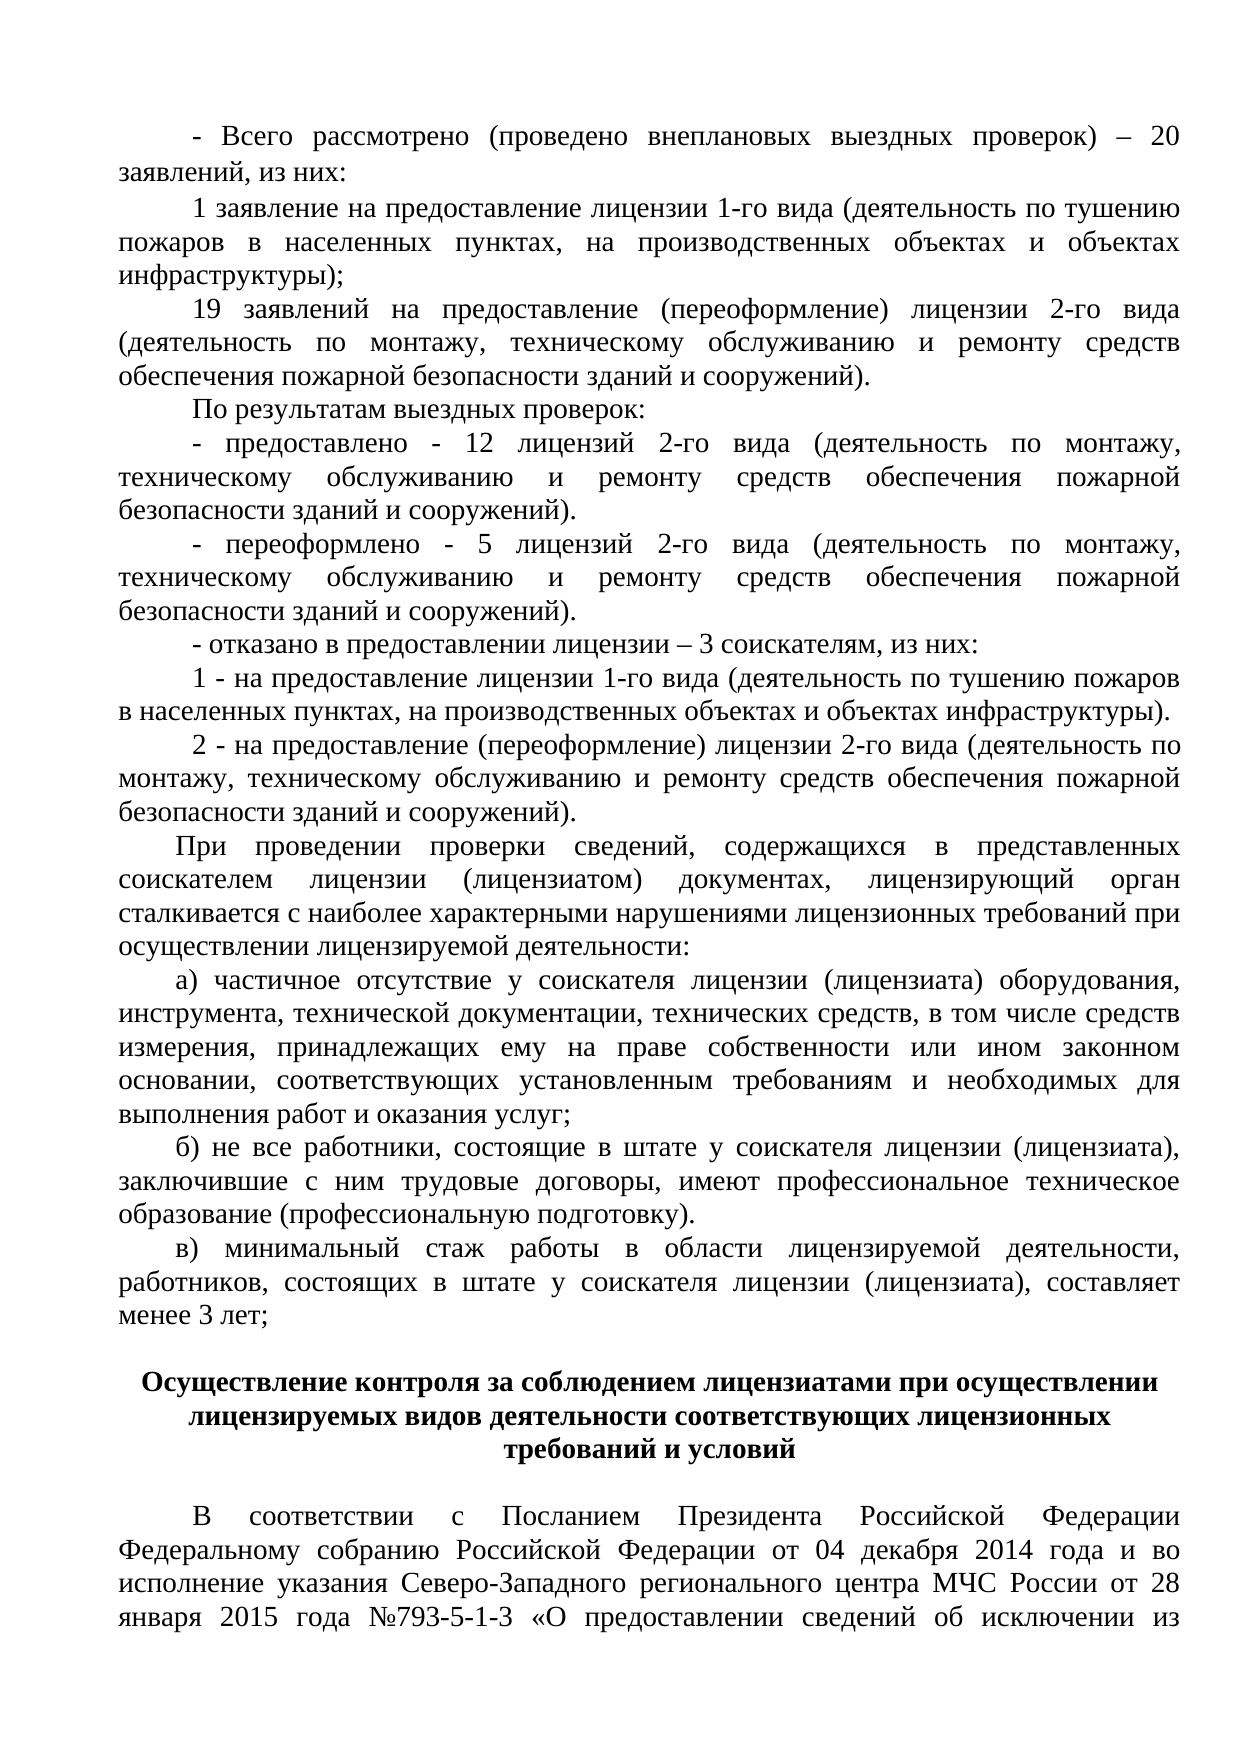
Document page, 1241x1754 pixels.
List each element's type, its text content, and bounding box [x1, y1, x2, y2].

text в) минимальный стаж работы в области лицензируемой деятельности, работников, состоящих в штате у соискателя лицензии (лицензиата), составляет менее 3 лет; [118, 1230, 1181, 1331]
text 2 - на предоставление (переоформление) лицензии 2-го вида (деятельность по монтажу, техническому обслуживанию и ремонту средств обеспечения пожарной безопасности зданий и сооружений). [118, 727, 1181, 828]
text - переоформлено - 5 лицензий 2-го вида (деятельность по монтажу, техническому обслуживанию и ремонту средств обеспечения пожарной безопасности зданий и сооружений). [118, 526, 1181, 626]
text - предоставлено - 12 лицензий 2-го вида (деятельность по монтажу, техническому обслуживанию и ремонту средств обеспечения пожарной безопасности зданий и сооружений). [118, 425, 1181, 526]
text - Всего рассмотрено (проведено внеплановых выездных проверок) – 20 заявлений, из них: [118, 118, 1181, 188]
text а) частичное отсутствие у соискателя лицензии (лицензиата) оборудования, инструмента, технической документации, технических средств, в том числе средств измерения, принадлежащих ему на праве собственности или ином законном основании, соответствующих установленным требованиям и необходимых для выполнения работ и оказания услуг; [118, 962, 1181, 1129]
text 19 заявлений на предоставление (переоформление) лицензии 2-го вида (деятельность по монтажу, техническому обслуживанию и ремонту средств обеспечения пожарной безопасности зданий и сооружений). [118, 291, 1181, 392]
text По результатам выездных проверок: [118, 392, 1181, 425]
text - отказано в предоставлении лицензии – 3 соискателям, из них: [118, 626, 1181, 660]
text 1 - на предоставление лицензии 1-го вида (деятельность по тушению пожаров в населенных пунктах, на производственных объектах и объектах инфраструктуры). [118, 660, 1181, 727]
text При проведении проверки сведений, содержащихся в представленных соискателем лицензии (лицензиатом) документах, лицензирующий орган сталкивается с наиболее характерными нарушениями лицензионных требований при осуществлении лицензируемой деятельности: [118, 828, 1181, 962]
text б) не все работники, состоящие в штате у соискателя лицензии (лицензиата), заключившие с ним трудовые договоры, имеют профессиональное техническое образование (профессиональную подготовку). [118, 1129, 1181, 1230]
text Осуществление контроля за соблюдением лицензиатами при осуществлении лицензируемых видов деятельности соответствующих лицензионных требований и условий [118, 1364, 1181, 1465]
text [118, 1498, 1181, 1633]
